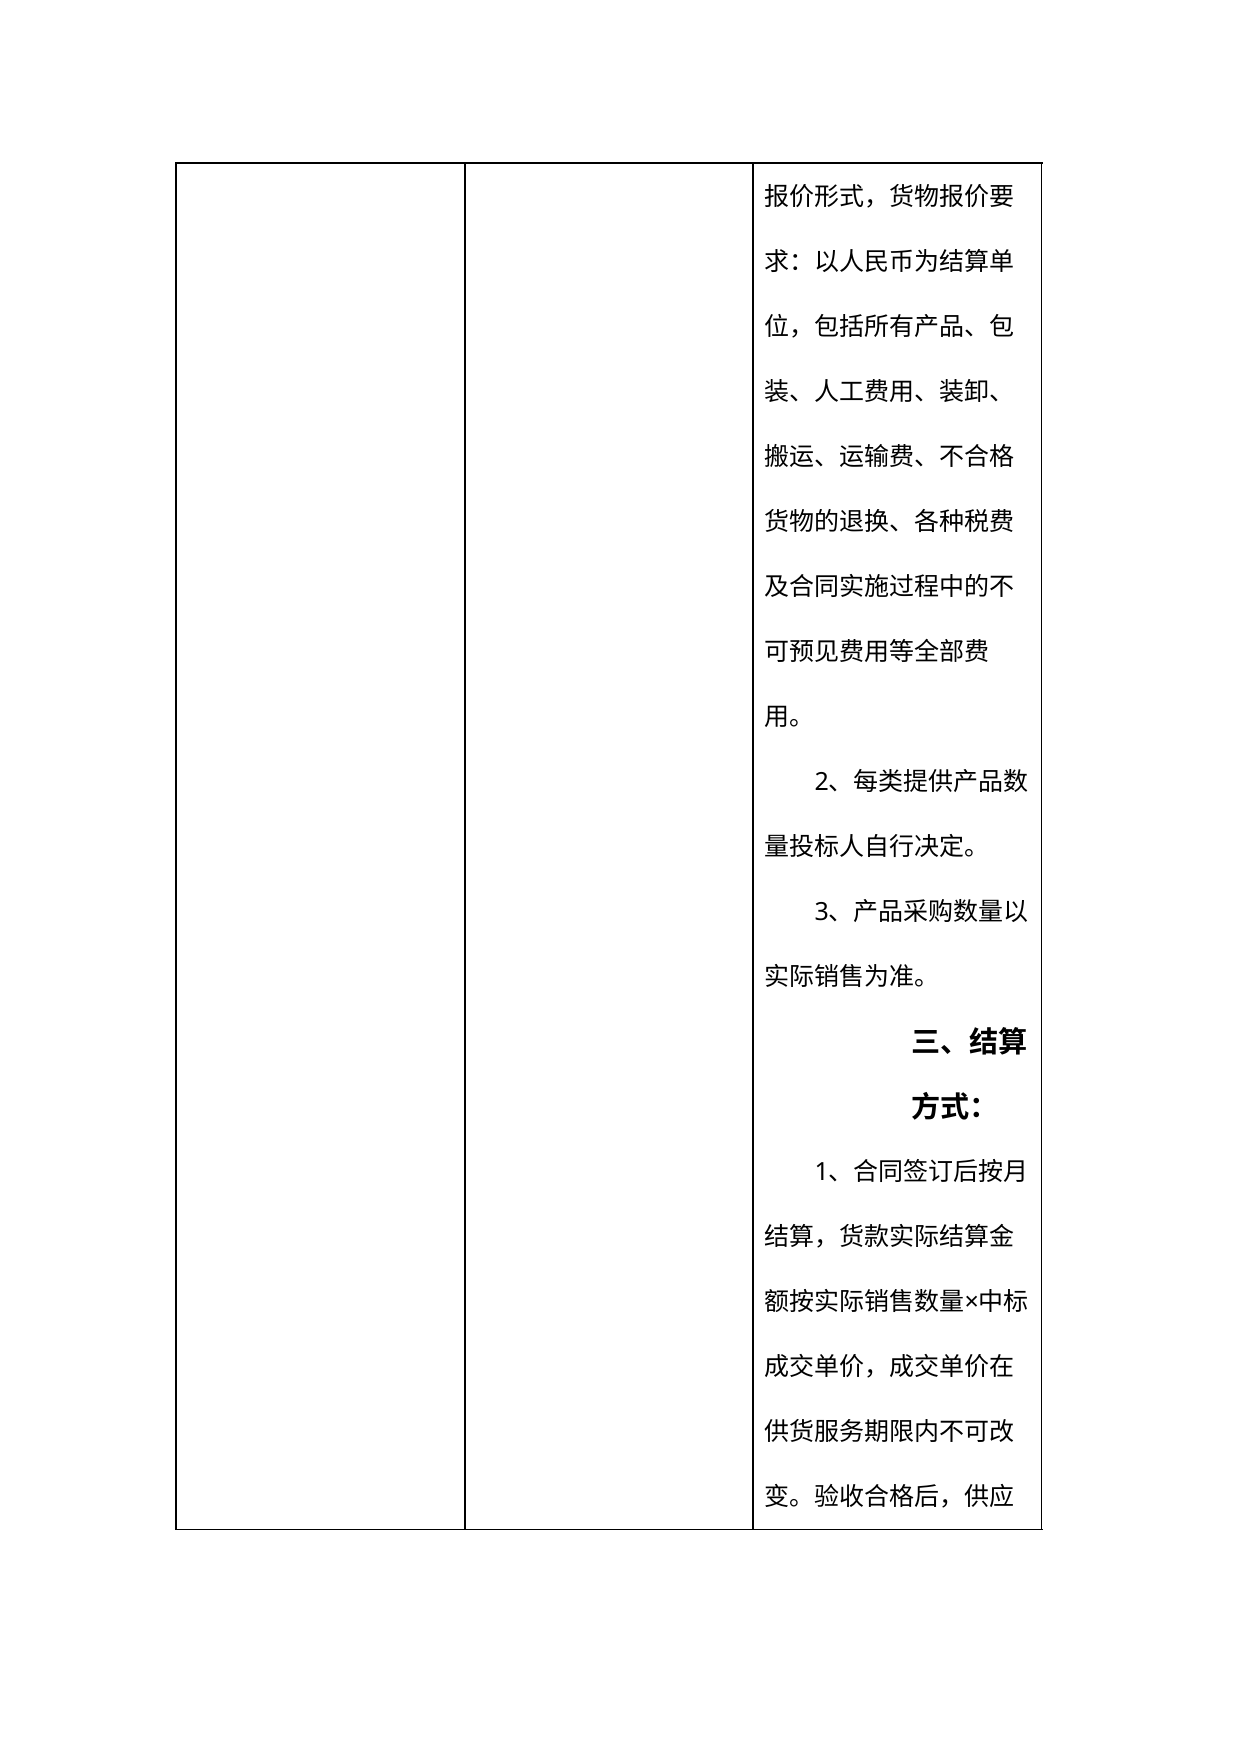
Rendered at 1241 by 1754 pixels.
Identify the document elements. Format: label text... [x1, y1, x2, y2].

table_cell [754, 164, 1041, 1528]
table_cell 1 [177, 164, 464, 1528]
table_cell ★ [466, 164, 752, 1528]
